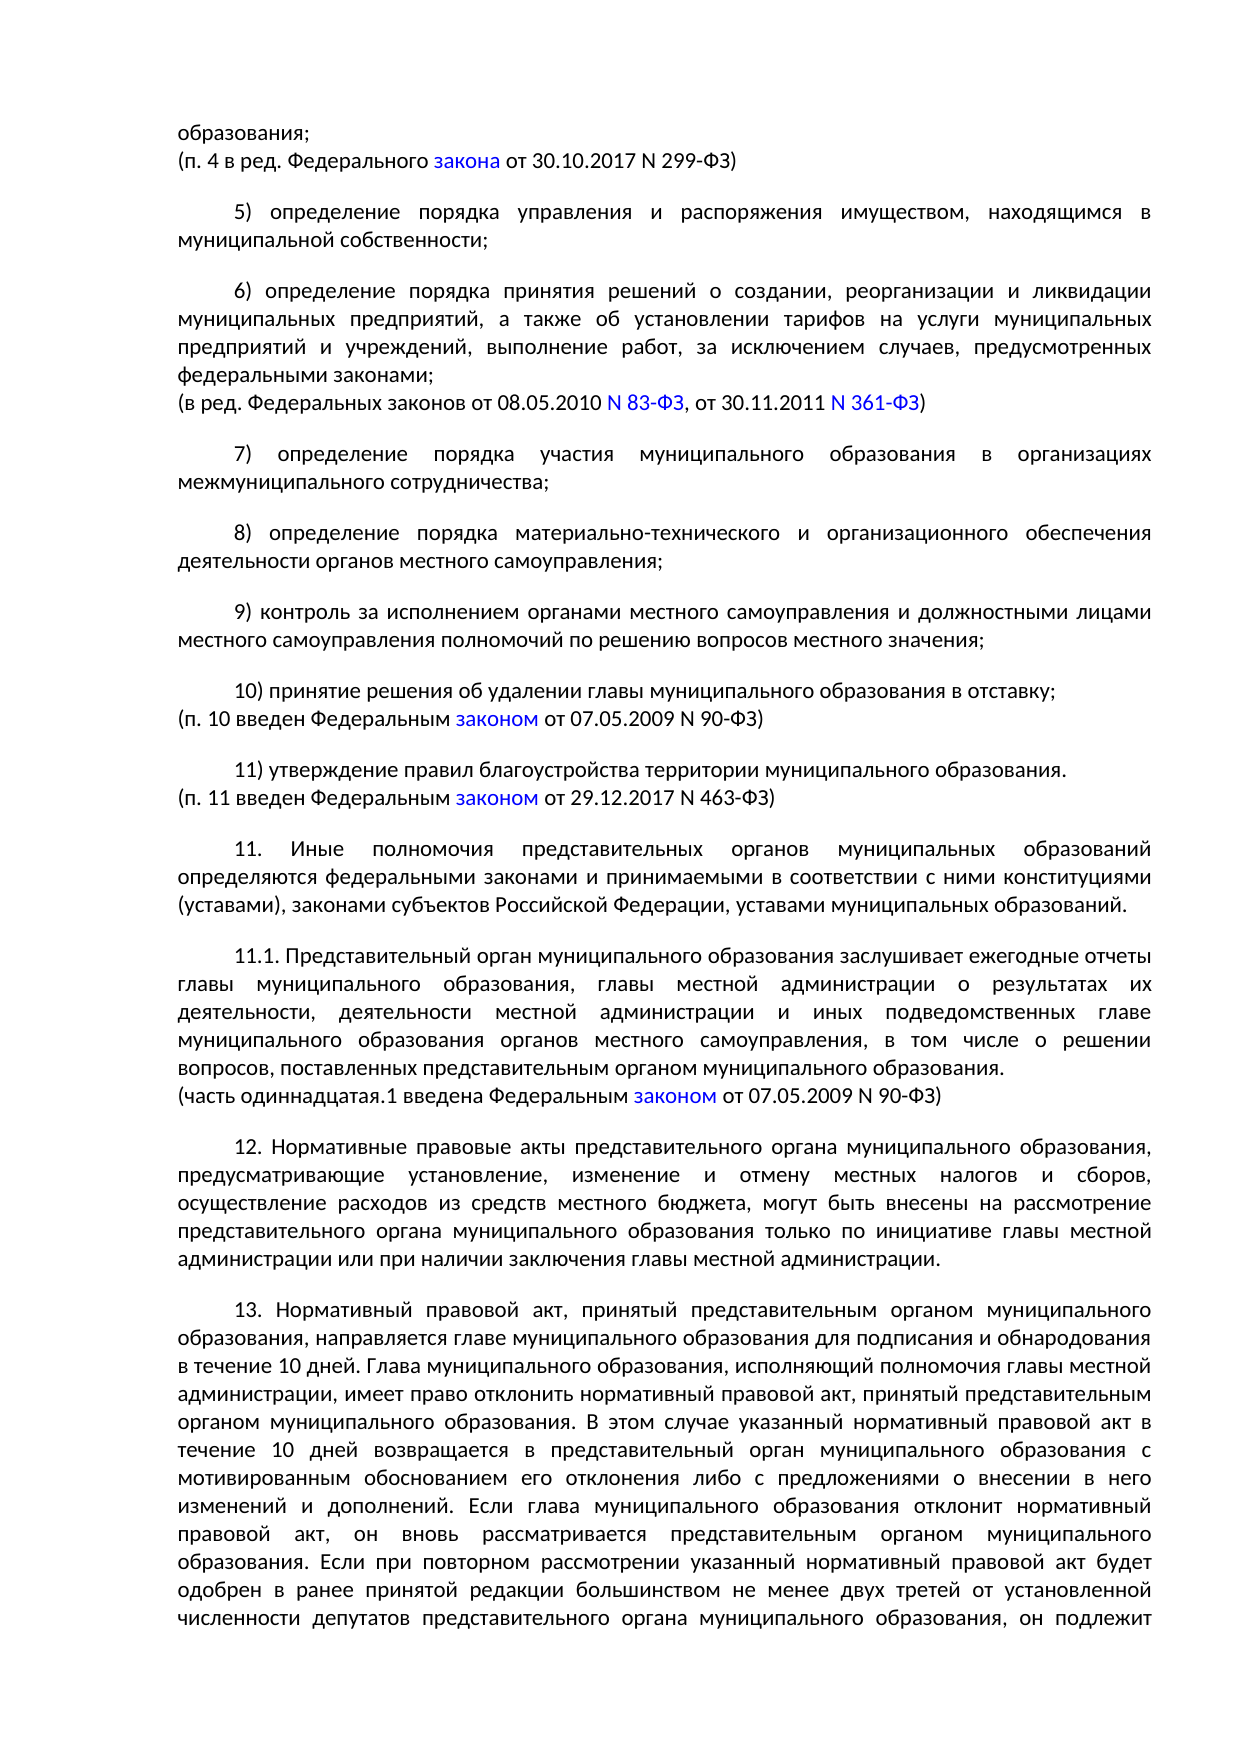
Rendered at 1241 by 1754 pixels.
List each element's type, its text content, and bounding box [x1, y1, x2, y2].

text 12. Нормативные правовые акты представительного органа муниципального образования, предусматривающие установление, изменение и отмену местных налогов и сборов, осуществление расходов из средств местного бюджета, могут быть внесены на рассмотрение представительного органа муниципального образования только по инициативе главы местной администрации или при наличии заключения главы местной администрации. [177, 1132, 1152, 1272]
text (в ред. Федеральных законов от 08.05.2010 N 83-ФЗ, от 30.11.2011 N 361-ФЗ) [177, 388, 1152, 416]
text (п. 11 введен Федеральным законом от 29.12.2017 N 463-ФЗ) [177, 783, 1152, 811]
text 6) определение порядка принятия решений о создании, реорганизации и ликвидации муниципальных предприятий, а также об установлении тарифов на услуги муниципальных предприятий и учреждений, выполнение работ, за исключением случаев, предусмотренных федеральными законами; [177, 276, 1152, 388]
text 10) принятие решения об удалении главы муниципального образования в отставку; [177, 676, 1152, 704]
text 11) утверждение правил благоустройства территории муниципального образования. [177, 755, 1152, 783]
text (п. 10 введен Федеральным законом от 07.05.2009 N 90-ФЗ) [177, 704, 1152, 732]
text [177, 118, 1152, 146]
text 9) контроль за исполнением органами местного самоуправления и должностными лицами местного самоуправления полномочий по решению вопросов местного значения; [177, 597, 1152, 653]
text 11. Иные полномочия представительных органов муниципальных образований определяются федеральными законами и принимаемыми в соответствии с ними конституциями (уставами), законами субъектов Российской Федерации, уставами муниципальных образований. [177, 834, 1152, 918]
text (часть одиннадцатая.1 введена Федеральным законом от 07.05.2009 N 90-ФЗ) [177, 1081, 1152, 1109]
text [177, 1295, 1152, 1631]
text 11.1. Представительный орган муниципального образования заслушивает ежегодные отчеты главы муниципального образования, главы местной администрации о результатах их деятельности, деятельности местной администрации и иных подведомственных главе муниципального образования органов местного самоуправления, в том числе о решении вопросов, поставленных представительным органом муниципального образования. [177, 941, 1152, 1081]
text (п. 4 в ред. Федерального закона от 30.10.2017 N 299-ФЗ) [177, 146, 1152, 174]
text 7) определение порядка участия муниципального образования в организациях межмуниципального сотрудничества; [177, 439, 1152, 495]
text 8) определение порядка материально-технического и организационного обеспечения деятельности органов местного самоуправления; [177, 518, 1152, 574]
text 5) определение порядка управления и распоряжения имуществом, находящимся в муниципальной собственности; [177, 197, 1152, 253]
